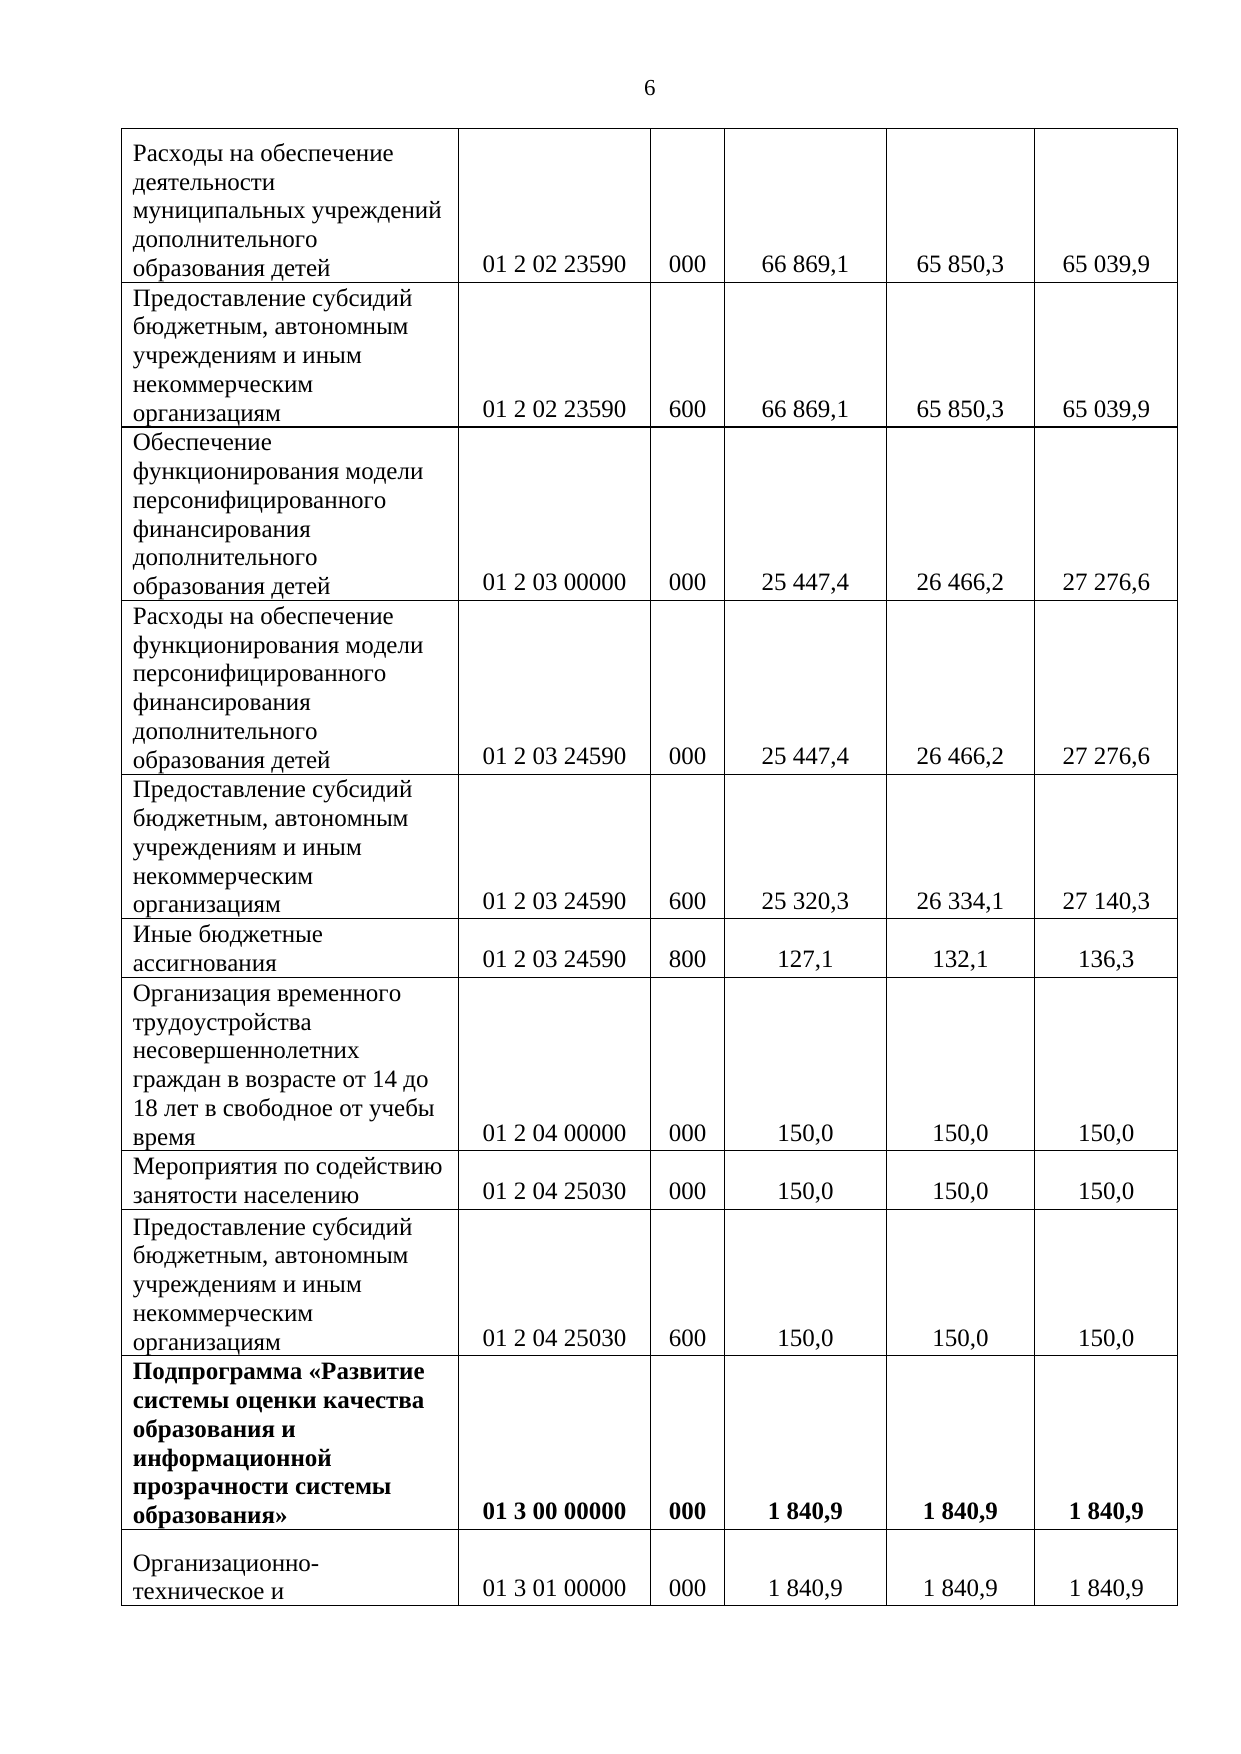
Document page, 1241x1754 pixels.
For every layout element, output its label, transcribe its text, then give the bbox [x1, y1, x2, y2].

table_cell 27 276,6 [1035, 601, 1177, 773]
table_cell 000 [651, 428, 724, 600]
table_cell Обеспечение функционирования модели персонифицированного финансирования дополнительного образования детей [122, 428, 458, 600]
table_cell 000 [651, 1530, 724, 1605]
table_cell 01 3 01 00000 [459, 1530, 650, 1605]
table_cell 150,0 [1035, 1151, 1177, 1209]
table_cell 600 [651, 283, 724, 426]
table_cell 65 039,9 [1035, 283, 1177, 426]
table_cell 01 2 04 00000 [459, 978, 650, 1150]
table_cell 27 276,6 [1035, 428, 1177, 600]
table_cell Мероприятия по содействию занятости населению [122, 1151, 458, 1209]
table_cell 25 447,4 [725, 428, 886, 600]
table_cell 1 840,9 [725, 1356, 886, 1529]
table_cell 136,3 [1035, 919, 1177, 977]
table_cell 127,1 [725, 919, 886, 977]
table_cell Предоставление субсидий бюджетным, автономным учреждениям и иным некоммерческим организациям [122, 283, 458, 426]
table_cell 000 [651, 978, 724, 1150]
table_cell 27 140,3 [1035, 775, 1177, 918]
table_cell 150,0 [887, 1210, 1034, 1355]
table_cell 600 [651, 775, 724, 918]
table_cell Предоставление субсидий бюджетным, автономным учреждениям и иным некоммерческим организациям [122, 1210, 458, 1355]
table_cell 150,0 [725, 1210, 886, 1355]
table_cell 150,0 [1035, 1210, 1177, 1355]
table_cell 01 2 04 25030 [459, 1210, 650, 1355]
table_cell 65 850,3 [887, 129, 1034, 282]
table_cell 25 320,3 [725, 775, 886, 918]
table_cell 150,0 [725, 978, 886, 1150]
table_cell 150,0 [887, 978, 1034, 1150]
table_cell Подпрограмма «Развитие системы оценки качества образования и информационной прозрачности системы образования» [122, 1356, 458, 1529]
table_cell 1 840,9 [1035, 1356, 1177, 1529]
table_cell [122, 1530, 458, 1605]
table_cell 65 039,9 [1035, 129, 1177, 282]
table_cell 26 466,2 [887, 601, 1034, 773]
table_cell 800 [651, 919, 724, 977]
table_cell 65 850,3 [887, 283, 1034, 426]
table_cell Предоставление субсидий бюджетным, автономным учреждениям и иным некоммерческим организациям [122, 775, 458, 918]
table_cell Иные бюджетные ассигнования [122, 919, 458, 977]
table_cell 150,0 [887, 1151, 1034, 1209]
table_cell 1 840,9 [725, 1530, 886, 1605]
table_cell 000 [651, 1356, 724, 1529]
table_cell 000 [651, 1151, 724, 1209]
table_cell 25 447,4 [725, 601, 886, 773]
table_cell 01 2 03 00000 [459, 428, 650, 600]
table_cell 01 2 04 25030 [459, 1151, 650, 1209]
table_cell 000 [651, 129, 724, 282]
table_cell 1 840,9 [887, 1356, 1034, 1529]
table_cell 01 2 02 23590 [459, 283, 650, 426]
table_cell 01 2 03 24590 [459, 919, 650, 977]
table_cell 01 3 00 00000 [459, 1356, 650, 1529]
table_cell 01 2 03 24590 [459, 601, 650, 773]
table_cell 150,0 [1035, 978, 1177, 1150]
table_cell Расходы на обеспечение деятельности муниципальных учреждений дополнительного образования детей [122, 129, 458, 282]
table_cell 1 840,9 [887, 1530, 1034, 1605]
table_cell 01 2 03 24590 [459, 775, 650, 918]
table_cell 66 869,1 [725, 129, 886, 282]
table_cell Организация временного трудоустройства несовершеннолетних граждан в возрасте от 14 до 18 лет в свободное от учебы время [122, 978, 458, 1150]
table_cell 01 2 02 23590 [459, 129, 650, 282]
table_cell 600 [651, 1210, 724, 1355]
table_cell 26 334,1 [887, 775, 1034, 918]
table_cell 1 840,9 [1035, 1530, 1177, 1605]
table_cell 132,1 [887, 919, 1034, 977]
table_cell Расходы на обеспечение функционирования модели персонифицированного финансирования дополнительного образования детей [122, 601, 458, 773]
table_cell 000 [651, 601, 724, 773]
table_cell 66 869,1 [725, 283, 886, 426]
table_cell 26 466,2 [887, 428, 1034, 600]
table_cell 150,0 [725, 1151, 886, 1209]
